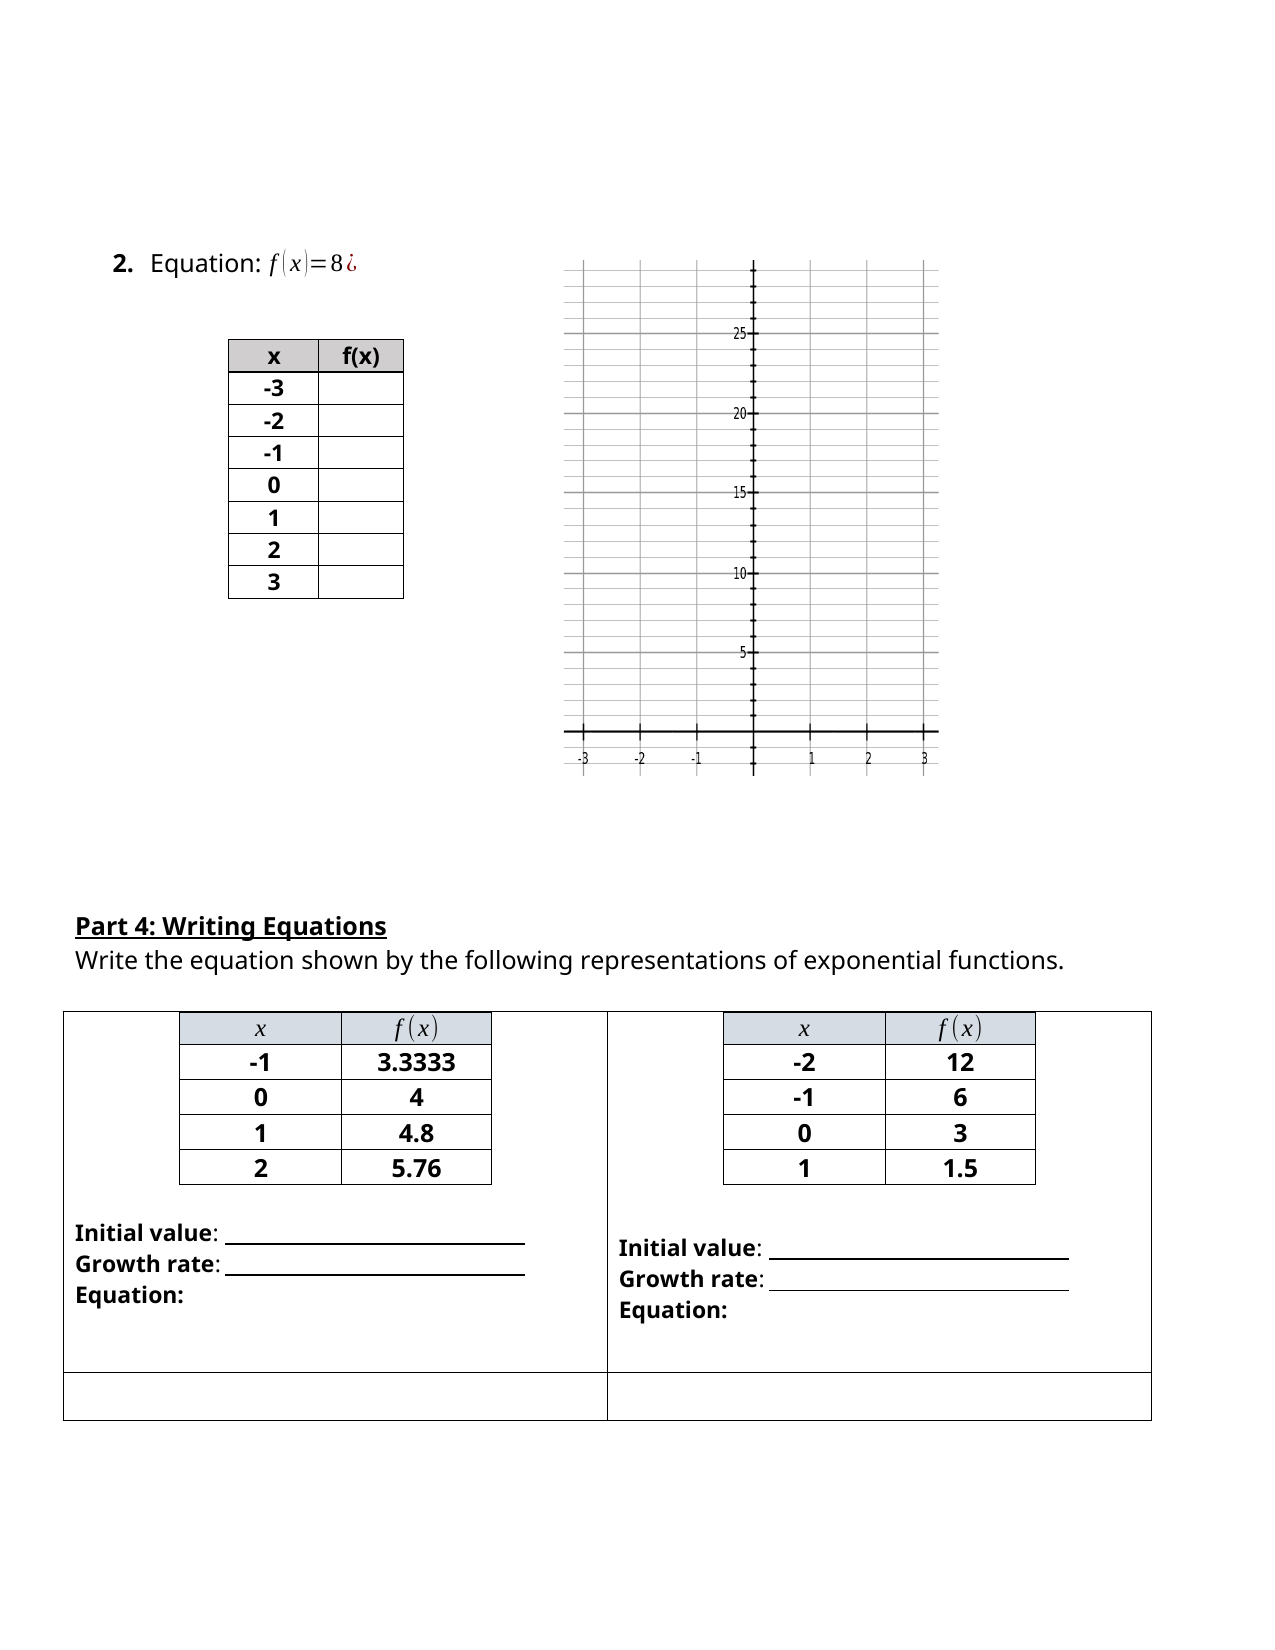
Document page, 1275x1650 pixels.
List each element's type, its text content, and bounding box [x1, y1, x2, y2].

text Part 4: Writing Equations [75, 908, 1237, 942]
table_cell [319, 373, 403, 404]
list Equation: [112, 246, 1200, 280]
table_cell 2 [229, 534, 318, 565]
text Write the equation shown by the following representations of exponential functions. [75, 942, 1237, 977]
table_cell 0 [229, 469, 318, 501]
table_cell [319, 405, 403, 436]
table_header f(x) [319, 340, 403, 371]
table_cell -3 [229, 373, 318, 404]
table_cell [319, 566, 403, 597]
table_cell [608, 1373, 1151, 1420]
table_cell 1 [229, 502, 318, 533]
table_header Initial value: Growth rate: Equation: [64, 1012, 607, 1372]
table_cell [319, 534, 403, 565]
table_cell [64, 1373, 607, 1420]
picture [563, 280, 939, 776]
table_cell 3 [229, 566, 318, 597]
table_cell [319, 469, 403, 501]
table_cell -1 [229, 437, 318, 468]
table_cell [319, 437, 403, 468]
table_header Initial value: Growth rate: Equation: [608, 1012, 1151, 1372]
table_cell [319, 502, 403, 533]
table_cell -2 [229, 405, 318, 436]
table_header x [229, 340, 318, 371]
